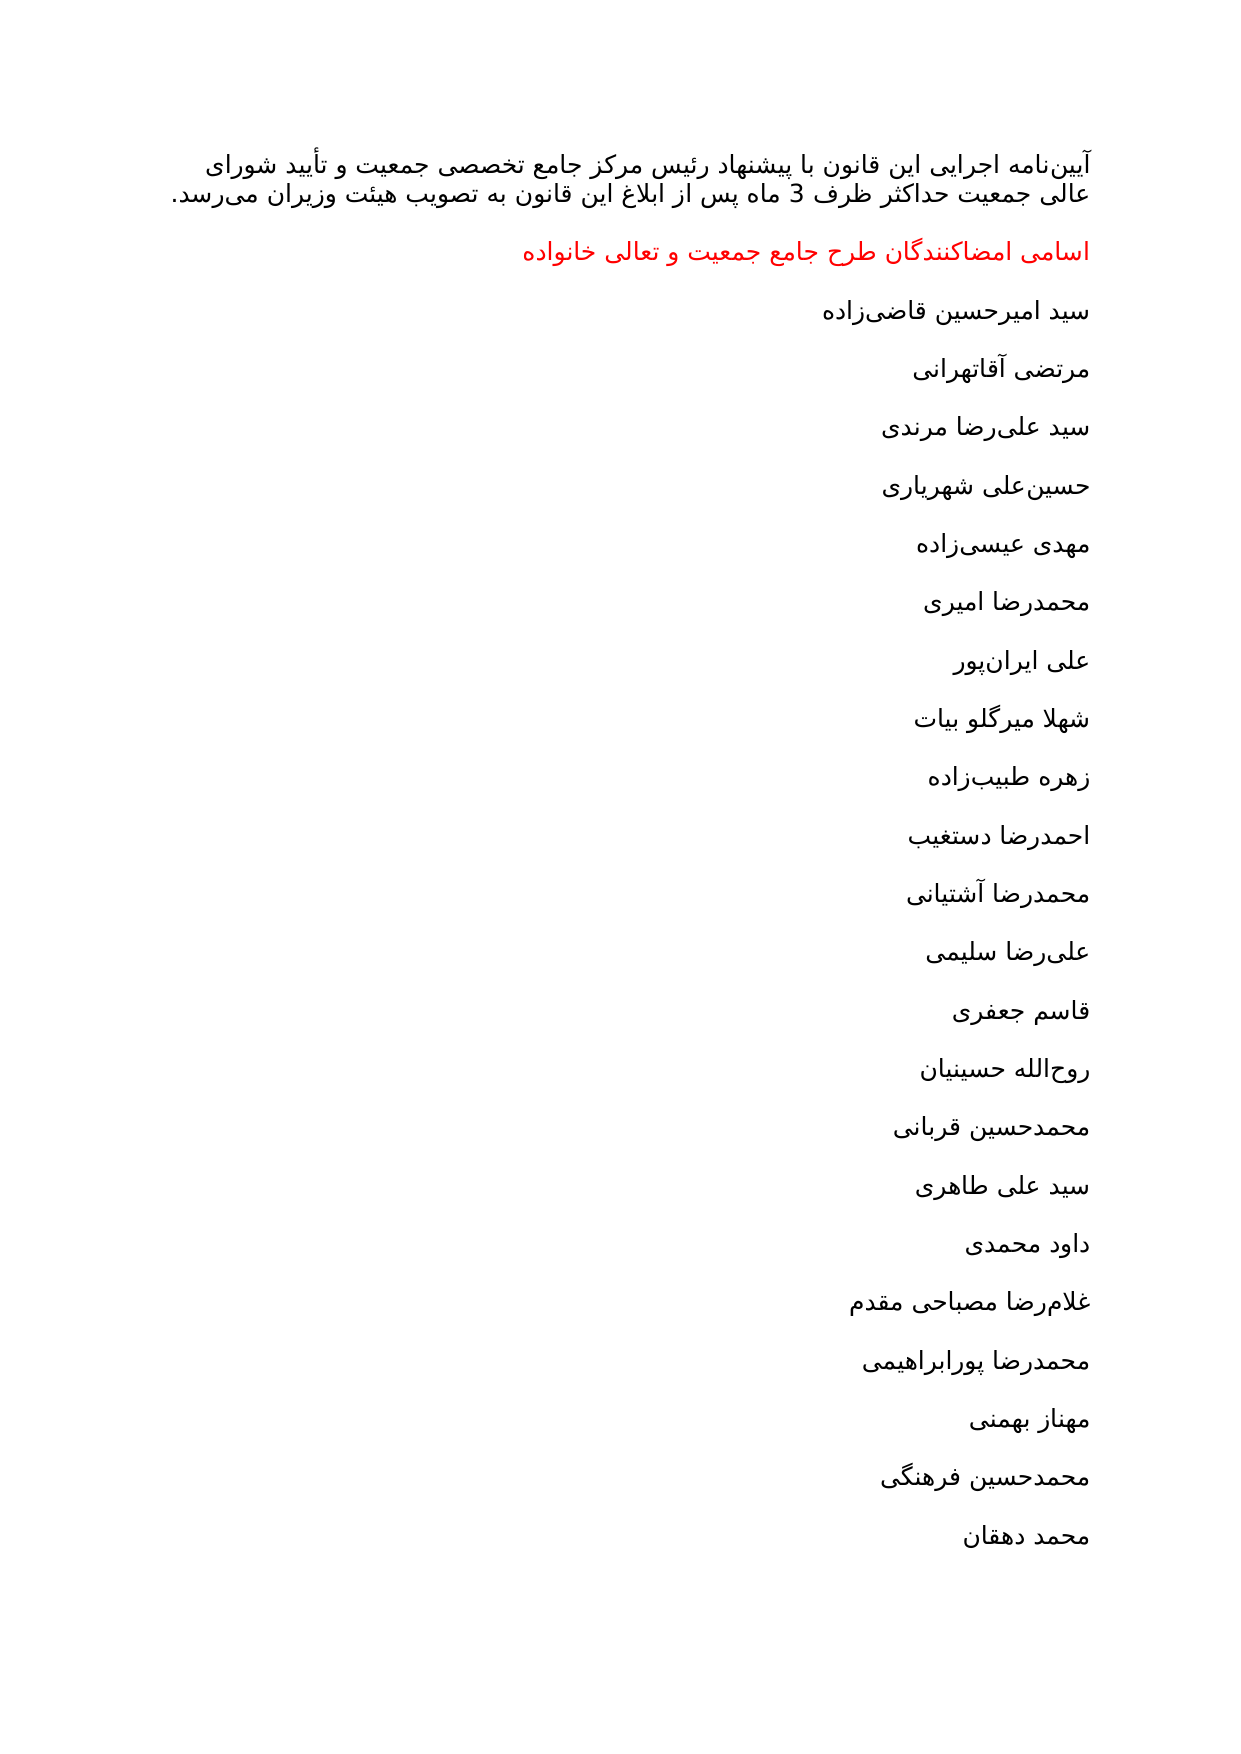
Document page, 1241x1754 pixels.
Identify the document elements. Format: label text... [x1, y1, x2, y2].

text سید علی طاهری [150, 1171, 1090, 1200]
text محمدحسین فرهنگی [150, 1462, 1090, 1492]
text محمدحسین قربانی [150, 1112, 1090, 1142]
text آیین‌نامه اجرایی این قانون با پیشنهاد رئیس مرکز جامع تخصصی جمعیت و تأیید شورای عالی جمعیت حداکثر ظرف 3 ماه پس از ابلاغ این قانون به تصویب هیئت وزیران می‌رسد. [150, 150, 1090, 208]
text زهره طبیب‌زاده [150, 762, 1090, 792]
text مهناز بهمنی [150, 1404, 1090, 1433]
text علی ایران‌پور [150, 646, 1090, 675]
text سید علی‌رضا مرندی [150, 412, 1090, 442]
text محمدرضا امیری [150, 587, 1090, 617]
text مهدی عیسی‌زاده [150, 529, 1090, 558]
text روح‌الله حسینیان [150, 1054, 1090, 1083]
text محمدرضا پورابراهیمی [150, 1346, 1090, 1375]
text سید امیرحسین قاضی‌زاده [150, 296, 1090, 325]
text علی‌رضا سلیمی [150, 937, 1090, 967]
text غلام‌رضا مصباحی مقدم [150, 1287, 1090, 1317]
text اسامی امضاکنندگان طرح جامع جمعیت و تعالی خانواده [150, 237, 1090, 267]
text داود محمدی [150, 1229, 1090, 1258]
text محمد دهقان [150, 1521, 1090, 1550]
text احمدرضا دستغیب [150, 821, 1090, 850]
text شهلا میرگلو بیات [150, 704, 1090, 733]
text مرتضی آقاتهرانی [150, 354, 1090, 383]
text قاسم جعفری [150, 996, 1090, 1025]
text محمدرضا آشتیانی [150, 879, 1090, 908]
text حسین‌علی شهریاری [150, 471, 1090, 500]
